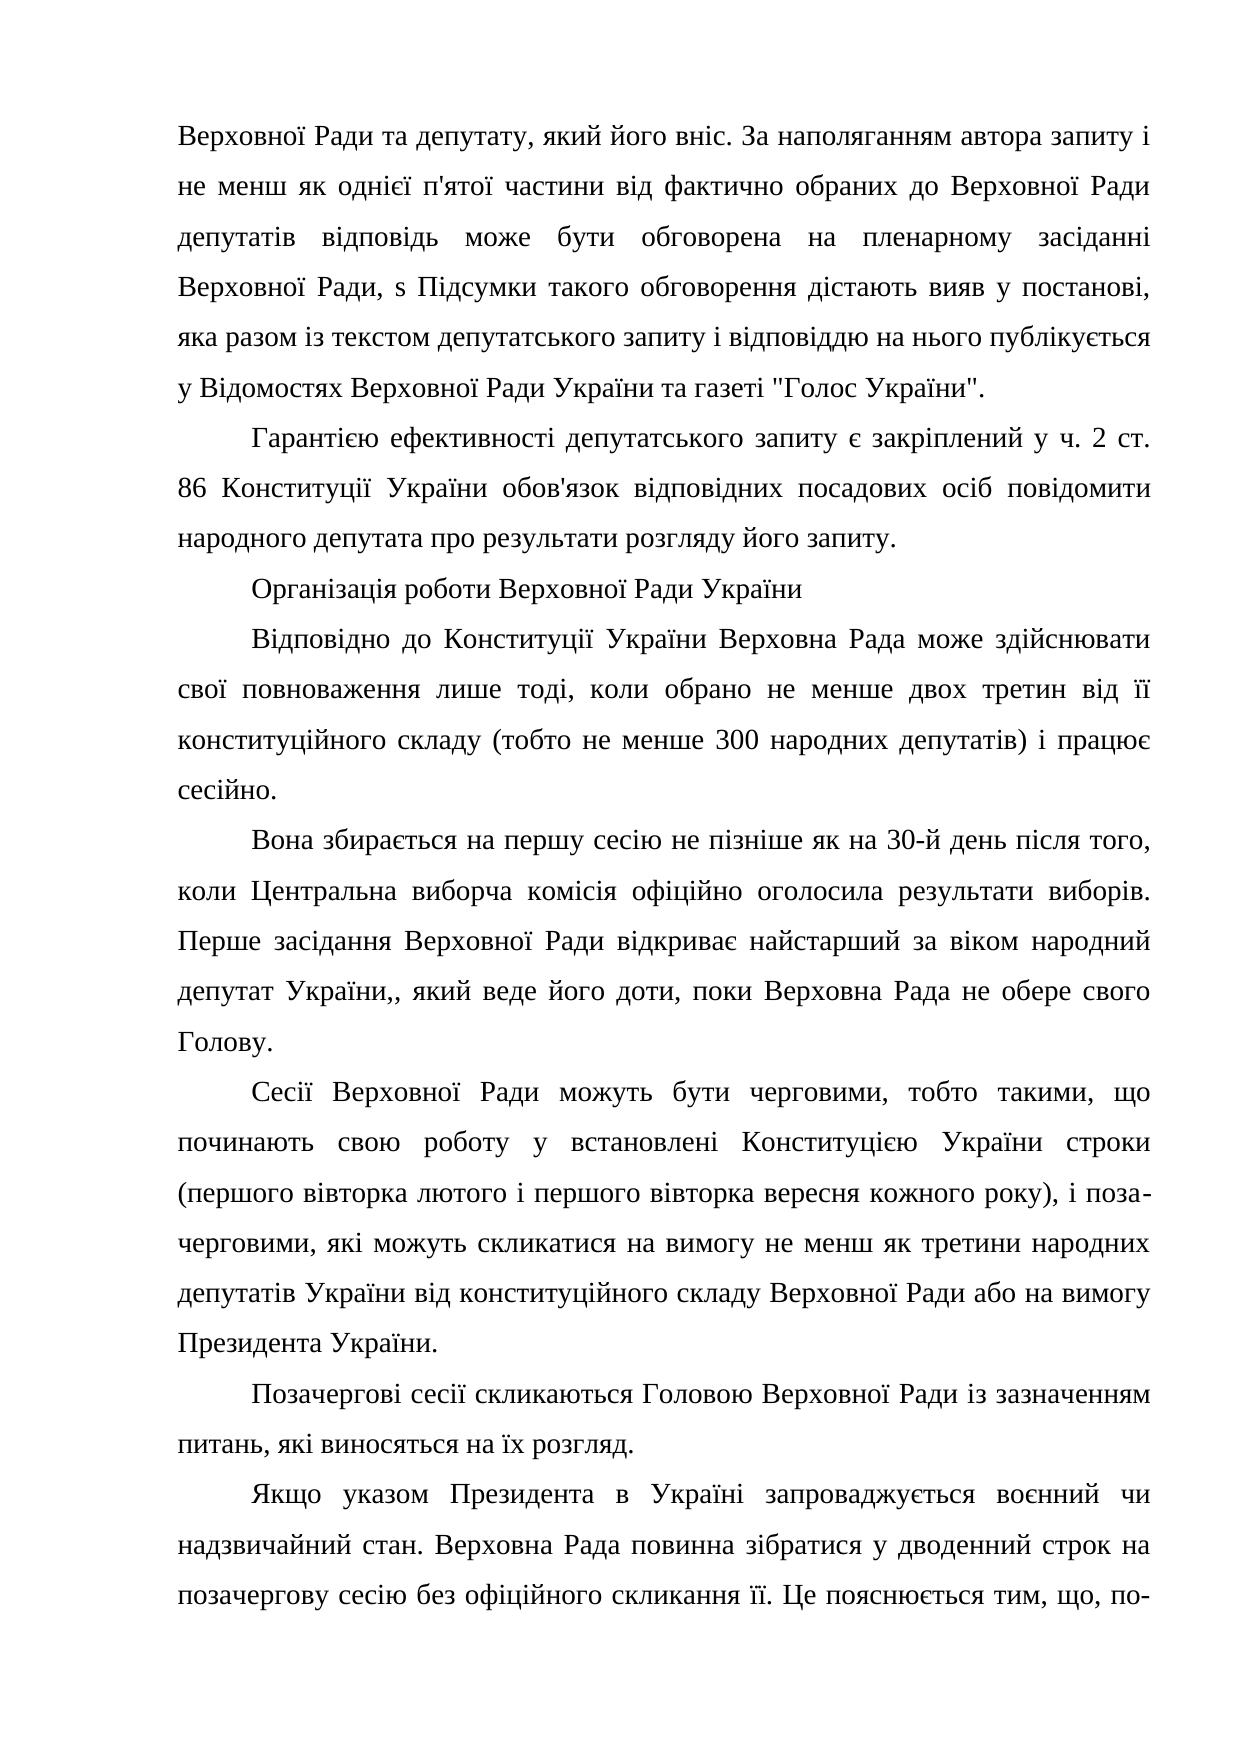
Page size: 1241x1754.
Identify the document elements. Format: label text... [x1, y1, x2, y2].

text Сесії Верховної Ради можуть бути черговими, тобто такими, що починають свою роботу у встановлені Конституцією України строки (першого вівторка лютого і першого вівторка вересня кожного року), і позачерговими, які можуть скликатися на вимогу не менш як третини народних депутатів України від конституційного складу Верховної Ради або на вимогу Президента України. [177, 1074, 1152, 1359]
text Гарантією ефективності депутатського запиту є закріплений у ч. 2 ст. 86 Конституції України обов'язок відповідних посадових осіб повідомити народного депутата про результати розгляду його запиту. [177, 420, 1152, 554]
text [177, 118, 1152, 403]
text Організація роботи Верховної Ради України [177, 571, 1152, 604]
text Позачергові сесії скликаються Головою Верховної Ради із зазначенням питань, які виносяться на їх розгляд. [177, 1376, 1152, 1460]
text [177, 1477, 1152, 1611]
text Відповідно до Конституції України Верховна Рада може здійснювати свої повноваження лише тоді, коли обрано не менше двох третин від її конституційного складу (тобто не менше 300 народних депутатів) і працює сесійно. [177, 621, 1152, 806]
text Вона збирається на першу сесію не пізніше як на 30-й день після того, коли Центральна виборча комісія офіційно оголосила результати виборів. Перше засідання Верховної Ради відкриває найстарший за віком народний депутат України,, який веде його доти, поки Верховна Рада не обере свого Голову. [177, 822, 1152, 1057]
